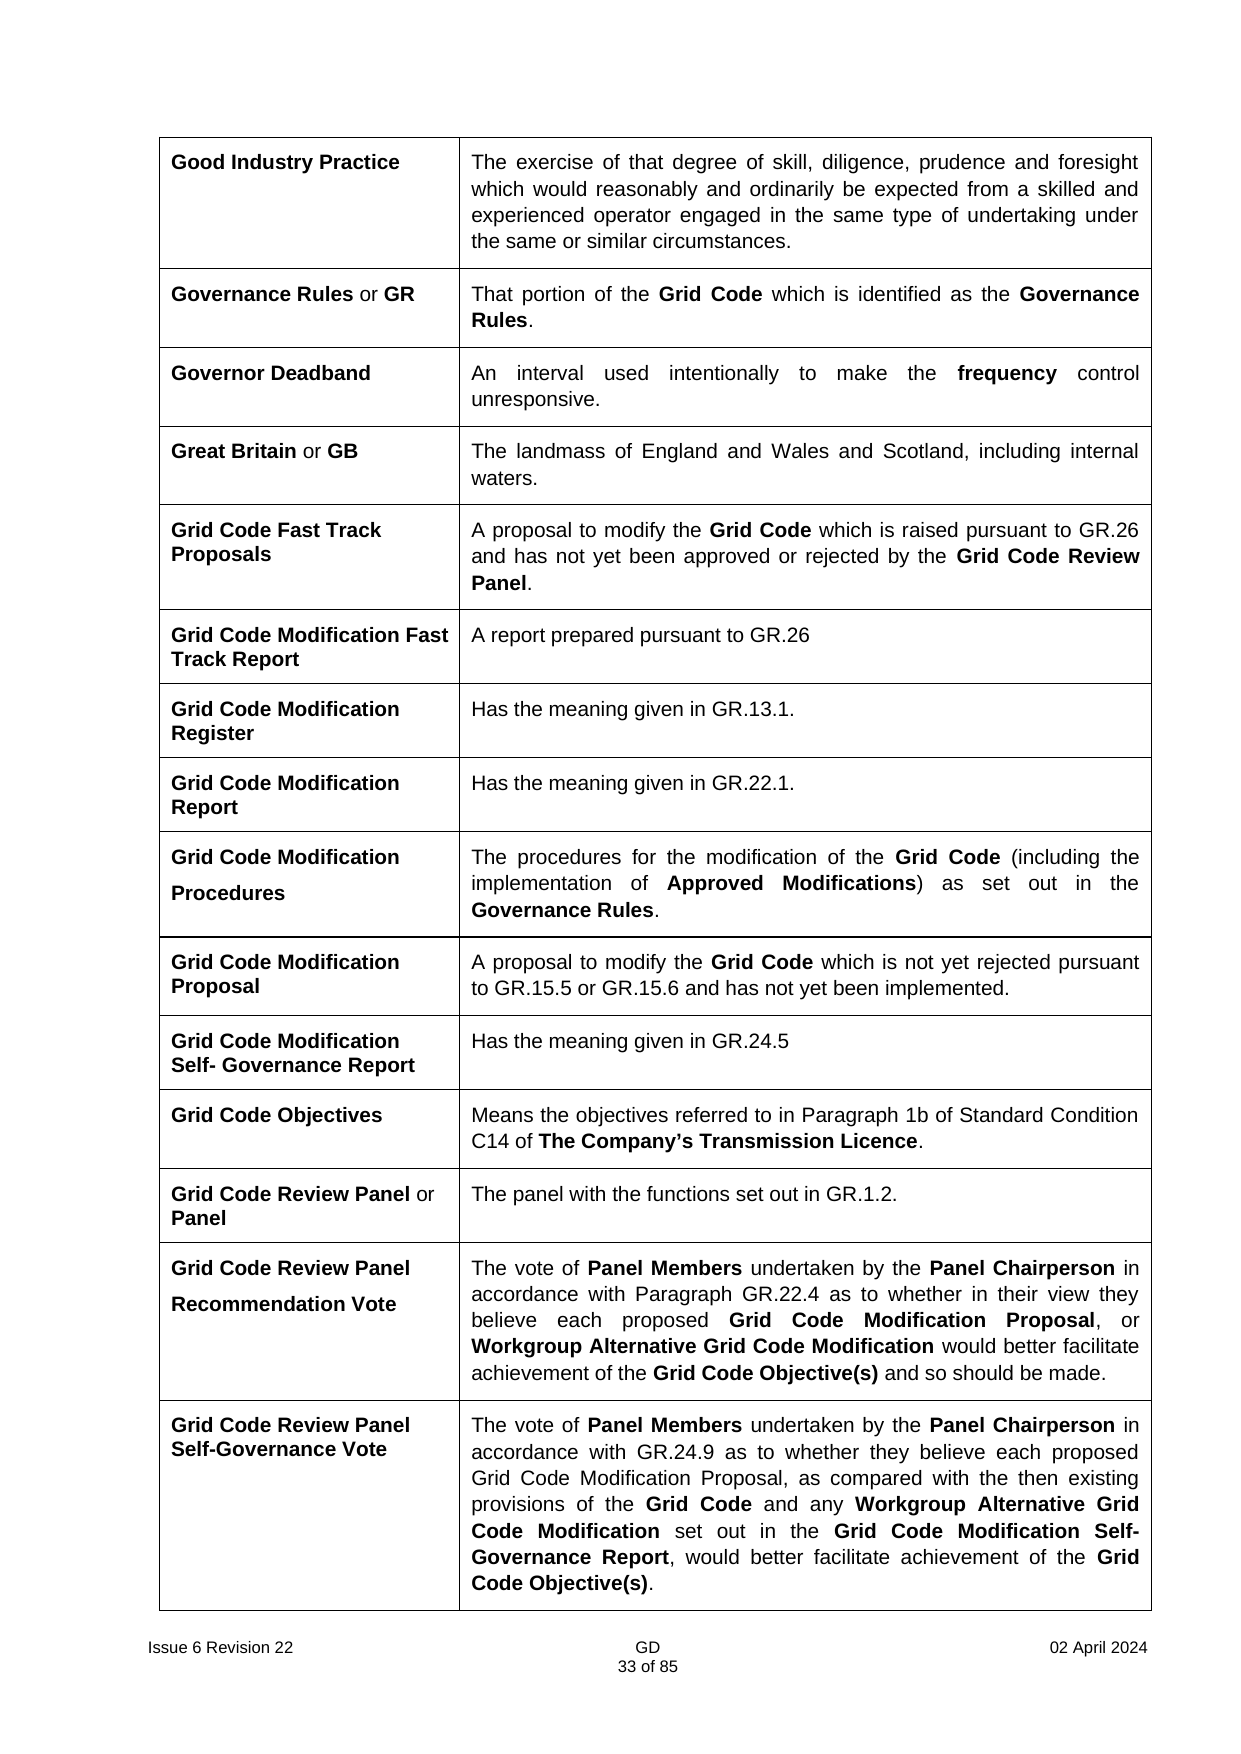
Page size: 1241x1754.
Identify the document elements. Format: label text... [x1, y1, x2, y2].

table_cell Means the objectives referred to in Paragraph 1b of Standard Condition C14 of The Company’s Transmission Licence. [460, 1090, 1151, 1168]
table_cell Governance Rules or GR [160, 269, 459, 347]
table_cell That portion of the Grid Code which is identified as the Governance Rules. [460, 269, 1151, 347]
table_cell Grid Code Review Panel Recommendation Vote [160, 1243, 459, 1399]
table_cell Good Industry Practice [160, 138, 459, 268]
table_cell The vote of Panel Members undertaken by the Panel Chairperson in accordance with Paragraph GR.22.4 as to whether in their view they believe each proposed Grid Code Modification Proposal, or Workgroup Alternative Grid Code Modification would better facilitate achievement of the Grid Code Objective(s) and so should be made. [460, 1243, 1151, 1399]
table_cell Grid Code Modification Self- Governance Report [160, 1016, 459, 1089]
table_cell Governor Deadband [160, 348, 459, 426]
table_cell Grid Code Modification Register [160, 684, 459, 757]
table_cell Grid Code Review Panel or Panel [160, 1169, 459, 1242]
table_cell Grid Code Objectives [160, 1090, 459, 1168]
table_cell Grid Code Fast Track Proposals [160, 505, 459, 609]
table_cell A proposal to modify the Grid Code which is raised pursuant to GR.26 and has not yet been approved or rejected by the Grid Code Review Panel. [460, 505, 1151, 609]
table_cell Has the meaning given in GR.13.1. [460, 684, 1151, 757]
table_cell The exercise of that degree of skill, diligence, prudence and foresight which would reasonably and ordinarily be expected from a skilled and experienced operator engaged in the same type of undertaking under the same or similar circumstances. [460, 138, 1151, 268]
table_cell Grid Code Modification Proposal [160, 938, 459, 1015]
table_cell Grid Code Review Panel Self-Governance Vote [160, 1401, 459, 1610]
table_cell An interval used intentionally to make the frequency control unresponsive. [460, 348, 1151, 426]
table_cell The procedures for the modification of the Grid Code (including the implementation of Approved Modifications) as set out in the Governance Rules. [460, 832, 1151, 936]
table_cell Has the meaning given in GR.24.5 [460, 1016, 1151, 1089]
table_cell A report prepared pursuant to GR.26 [460, 610, 1151, 683]
table_cell Grid Code Modification Procedures [160, 832, 459, 936]
table_cell Great Britain or GB [160, 427, 459, 504]
table_cell The landmass of England and Wales and Scotland, including internal waters. [460, 427, 1151, 504]
table_cell The vote of Panel Members undertaken by the Panel Chairperson in accordance with GR.24.9 as to whether they believe each proposed Grid Code Modification Proposal, as compared with the then existing provisions of the Grid Code and any Workgroup Alternative Grid Code Modification set out in the Grid Code Modification Self-Governance Report, would better facilitate achievement of the Grid Code Objective(s). [460, 1401, 1151, 1610]
table_cell A proposal to modify the Grid Code which is not yet rejected pursuant to GR.15.5 or GR.15.6 and has not yet been implemented. [460, 938, 1151, 1015]
table_cell The panel with the functions set out in GR.1.2. [460, 1169, 1151, 1242]
table_cell Grid Code Modification Fast Track Report [160, 610, 459, 683]
table_cell Has the meaning given in GR.22.1. [460, 758, 1151, 831]
table_cell Grid Code Modification Report [160, 758, 459, 831]
